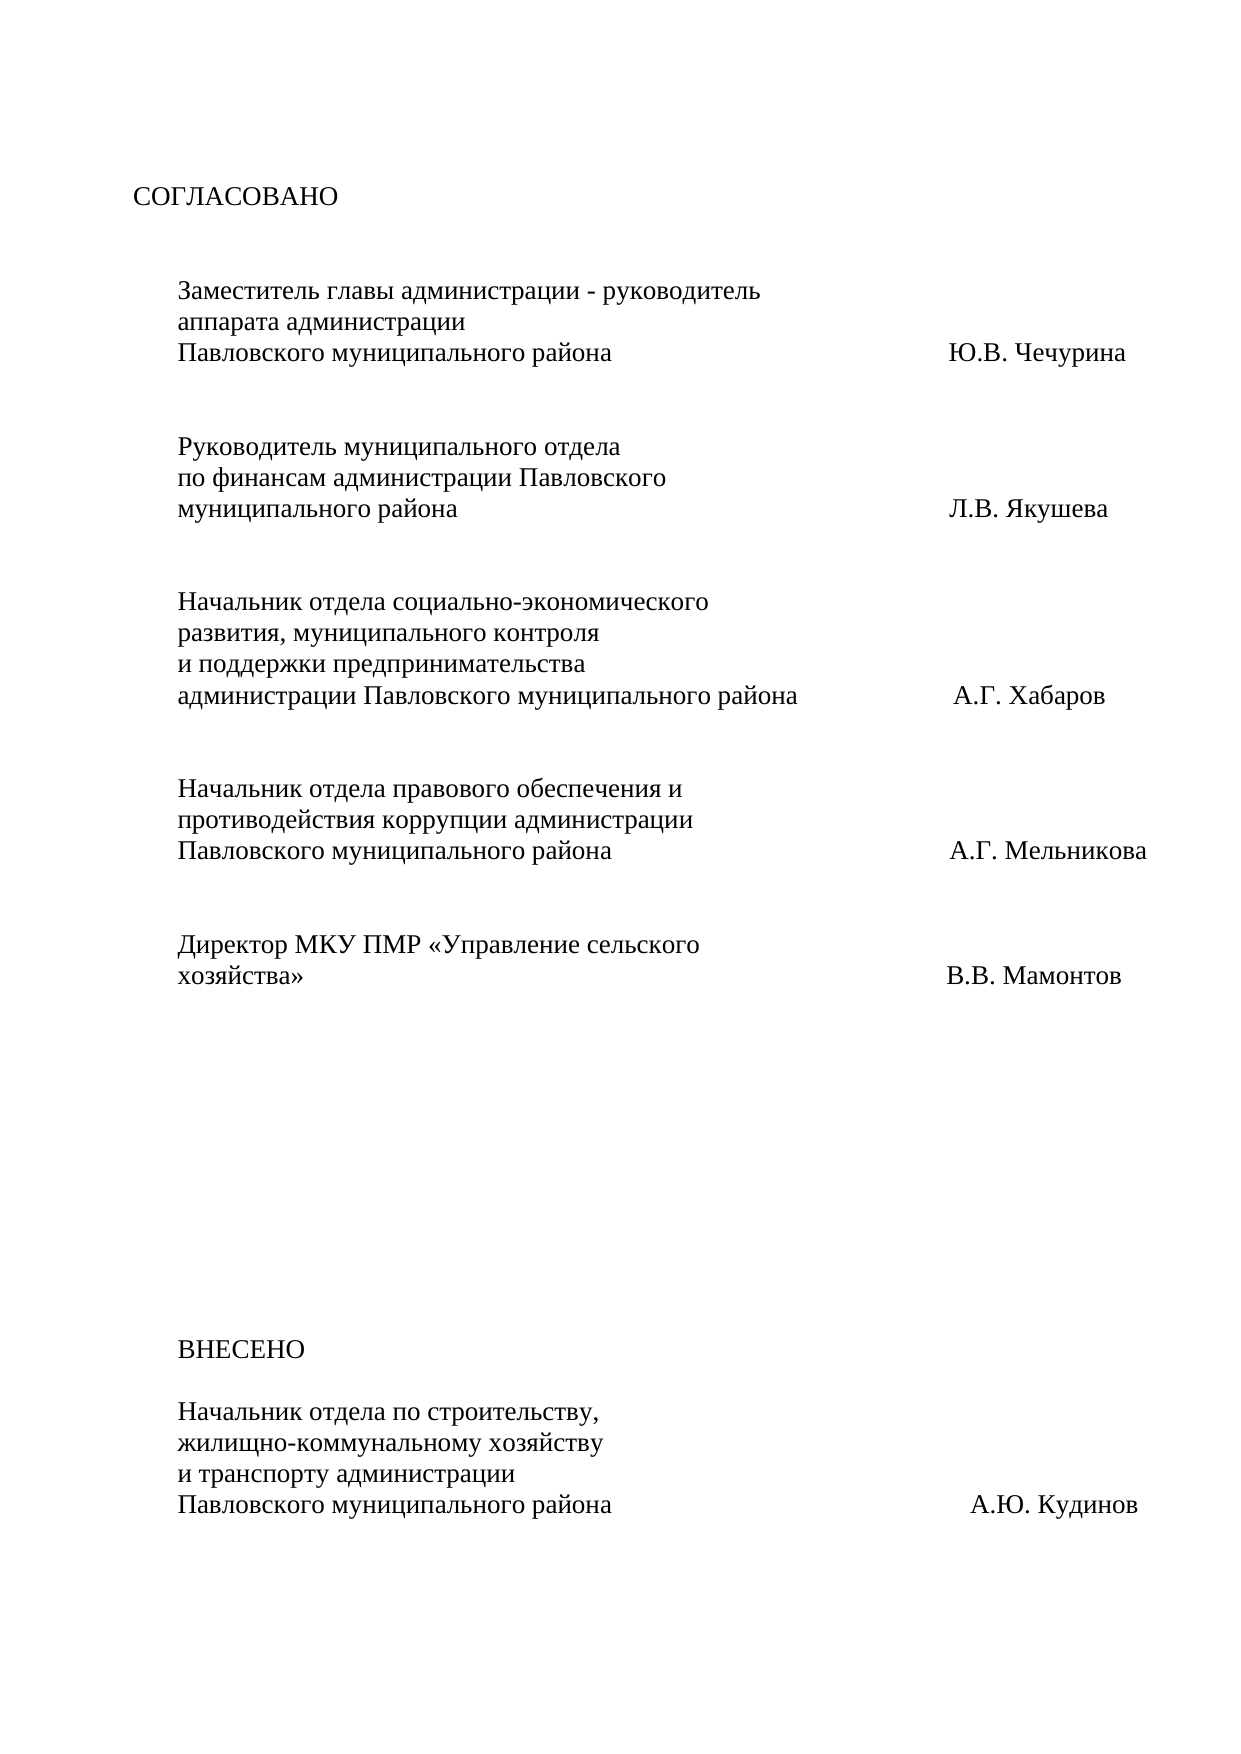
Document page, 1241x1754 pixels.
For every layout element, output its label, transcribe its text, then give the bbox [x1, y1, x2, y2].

text Начальник отдела социально-экономического [177, 585, 1152, 616]
text Павловского муниципального района А.Г. Мельникова [177, 834, 1152, 866]
text Начальник отдела правового обеспечения и [177, 772, 1152, 803]
text и поддержки предпринимательства [177, 648, 1152, 679]
text Павловского муниципального района Ю.В. Чечурина [177, 336, 1152, 367]
text ВНЕСЕНО [177, 1333, 1152, 1364]
text СОГЛАСОВАНО [133, 180, 1152, 212]
text аппарата администрации [177, 305, 1152, 336]
text Директор МКУ ПМР «Управление сельского [177, 928, 1152, 959]
text Заместитель главы администрации - руководитель [177, 274, 1152, 305]
text развития, муниципального контроля [177, 616, 1152, 648]
text муниципального района Л.В. Якушева [177, 492, 1152, 523]
text и транспорту администрации [177, 1457, 1152, 1488]
text жилищно-коммунальному хозяйству [177, 1426, 1152, 1457]
text Павловского муниципального района А.Ю. Кудинов [177, 1488, 1152, 1520]
text противодействия коррупции администрации [177, 803, 1152, 834]
text хозяйства» В.В. Мамонтов [177, 959, 1152, 990]
text Руководитель муниципального отдела [177, 429, 1152, 461]
text по финансам администрации Павловского [177, 461, 1152, 492]
text администрации Павловского муниципального района А.Г. Хабаров [177, 679, 1152, 710]
text Начальник отдела по строительству, [177, 1395, 1152, 1426]
